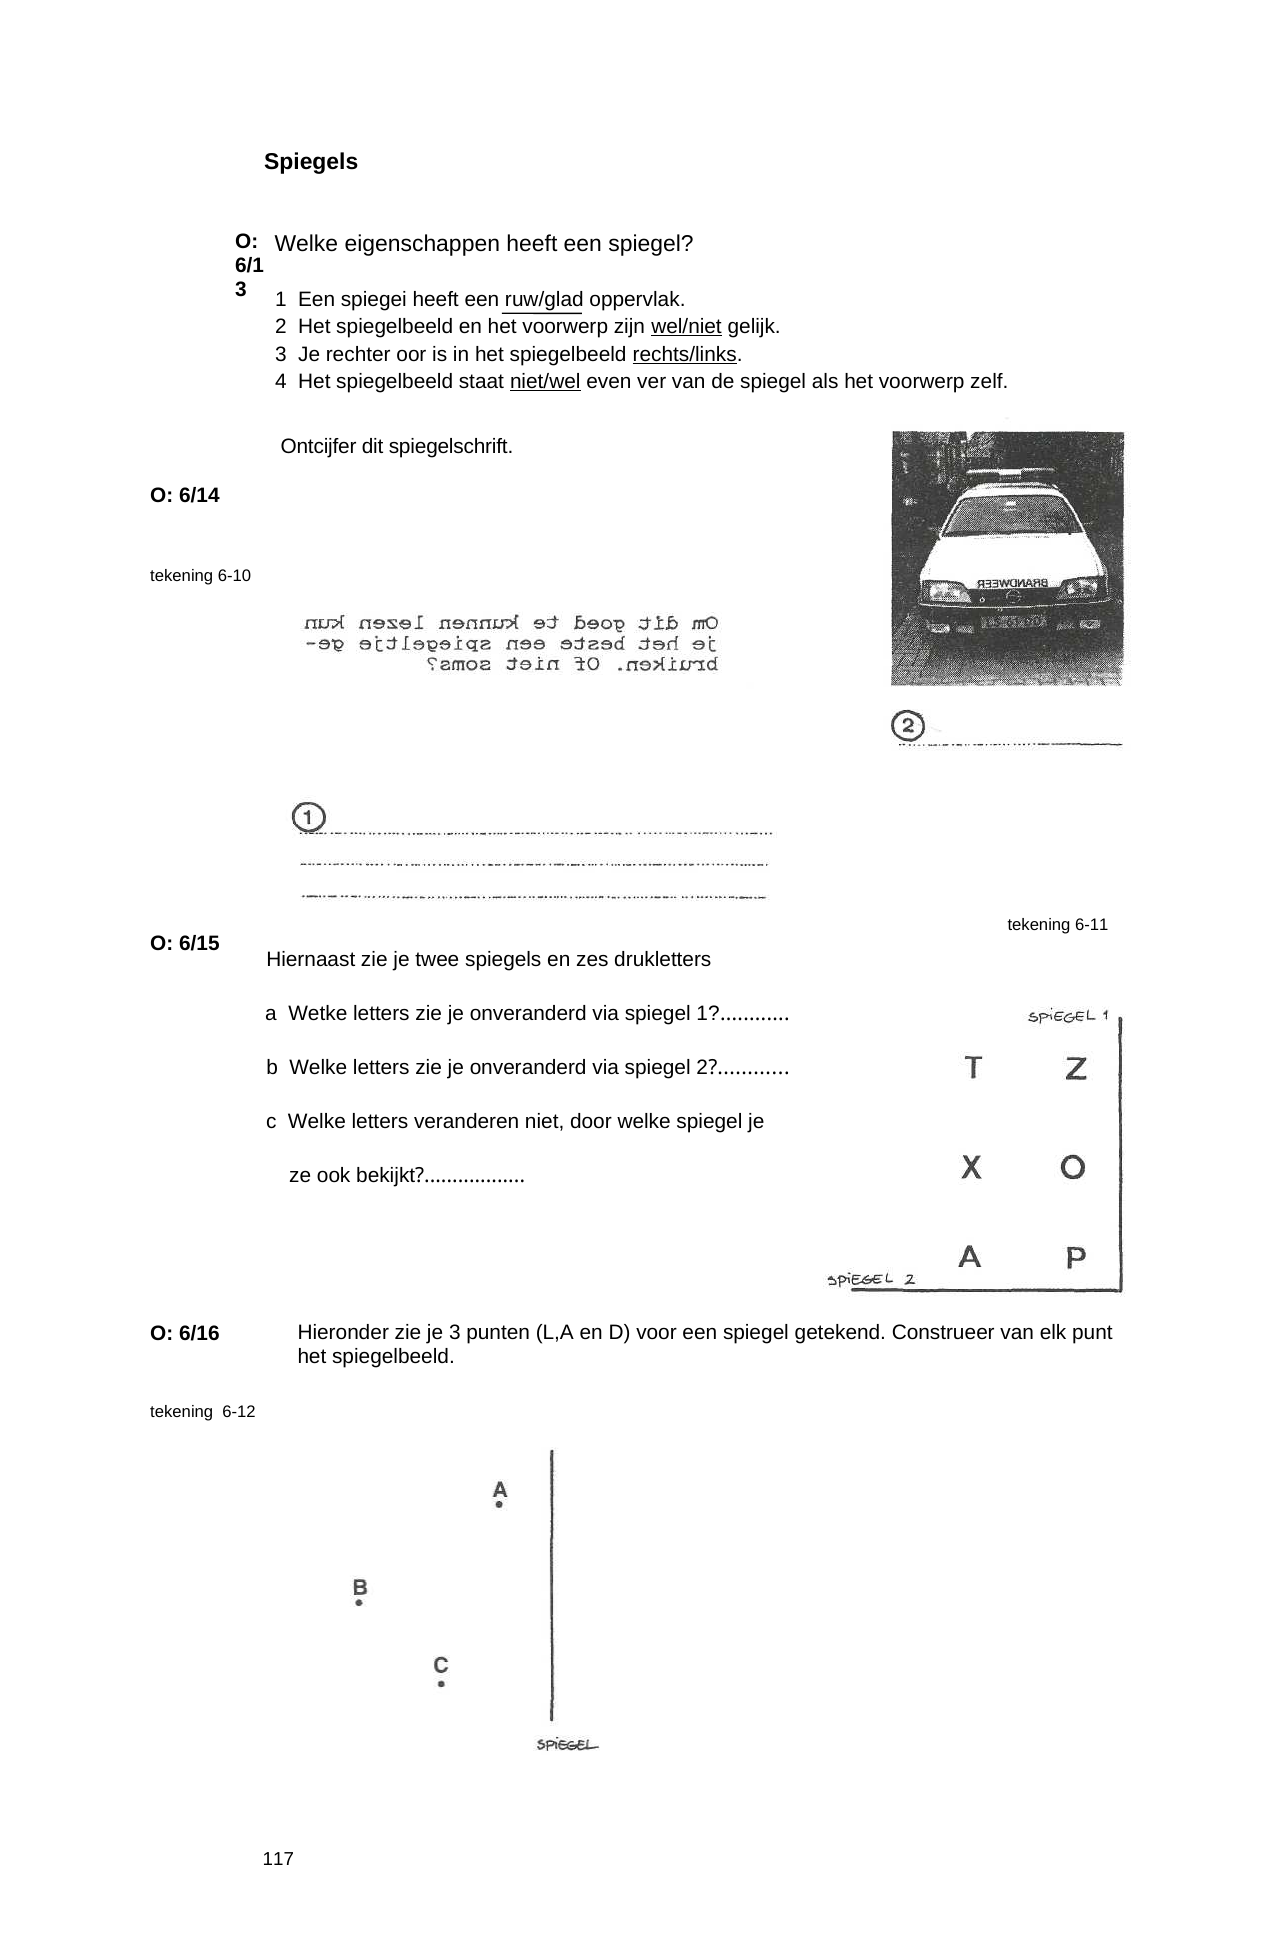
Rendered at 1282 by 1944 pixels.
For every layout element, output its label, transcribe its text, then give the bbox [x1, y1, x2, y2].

text b Welke letters zie je onveranderd via spiegel 2? [266, 1031, 790, 1085]
text c Welke letters veranderen niet, door welke spiegel je ze ook bekijkt? [266, 1085, 776, 1193]
text Spiegels [264, 148, 1105, 174]
list Het spiegelbeeld en het voorwerp zijn wel/niet gelijk. [275, 312, 1105, 339]
list Het spiegelbeeld staat niet/wel even ver van de spiegel als het voorwerp zelf. [275, 367, 1124, 394]
text Welke eigenschappen heeft een spiegel? [274, 230, 1105, 257]
picture [300, 1431, 622, 1753]
picture [276, 604, 789, 924]
text tekening 6-10 [150, 566, 875, 585]
list Een spiegei heeft een ruw/glad oppervlak. [275, 284, 1105, 312]
text O: 6/15 [150, 930, 234, 954]
text Hieronder zie je 3 punten (L,A en D) voor een spiegel getekend. Construeer van elk punt het spiegelbeeld. [297, 1319, 1117, 1367]
text Hiernaast zie je twee spiegels en zes drukletters [266, 663, 776, 977]
list Je rechter oor is in het spiegelbeeld rechts/links. [275, 339, 1105, 367]
picture [814, 992, 1146, 1298]
text O: 6/13 [235, 228, 256, 300]
text O: 6/16 [150, 1320, 268, 1344]
picture [875, 416, 1144, 764]
text Ontcijfer dit spiegelschrift. [280, 434, 875, 458]
text O: 6/14 [150, 483, 246, 507]
text tekening 6-12 [150, 1401, 1117, 1421]
text a Wetke letters zie je onveranderd via spiegel 1? [265, 977, 809, 1031]
text tekening 6-11 [1007, 914, 1121, 933]
